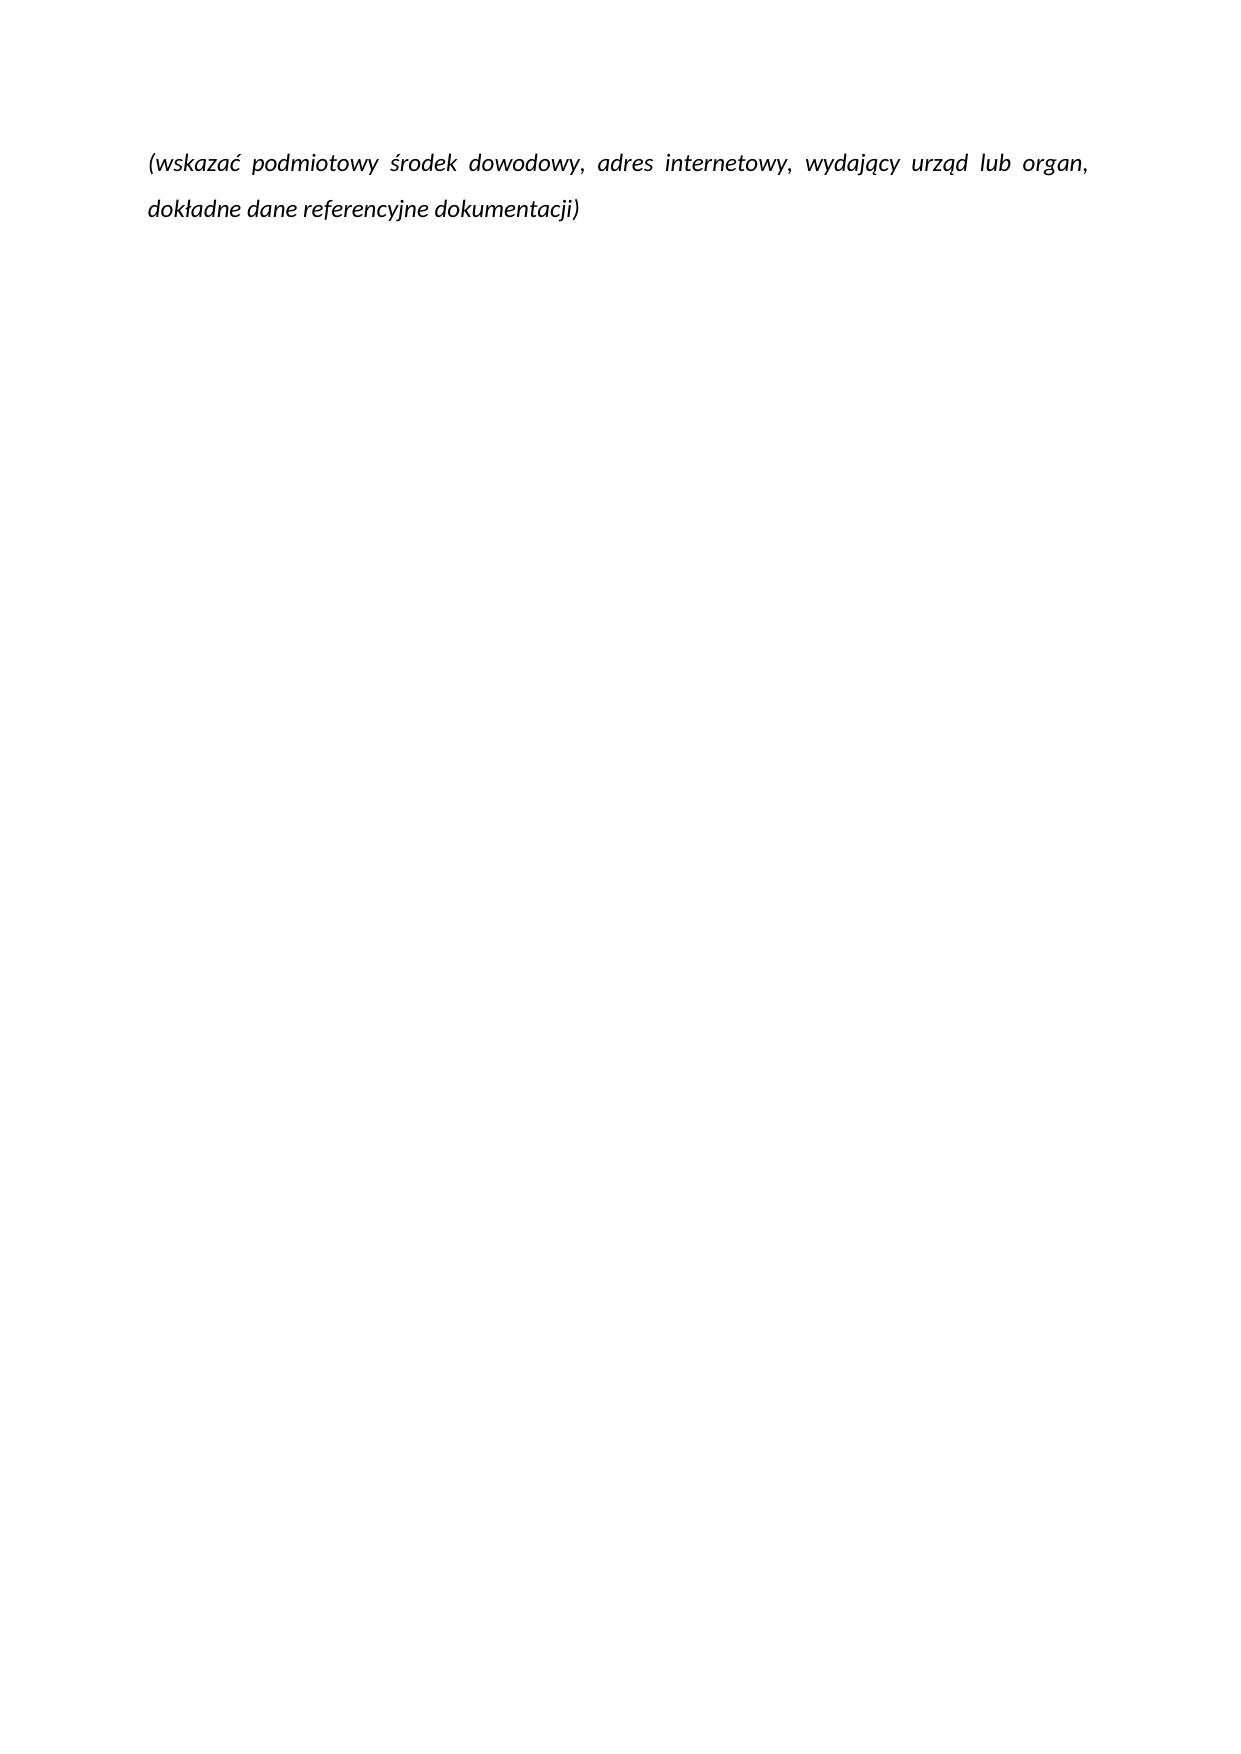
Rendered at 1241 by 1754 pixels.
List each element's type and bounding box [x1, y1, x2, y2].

text [148, 148, 1093, 224]
